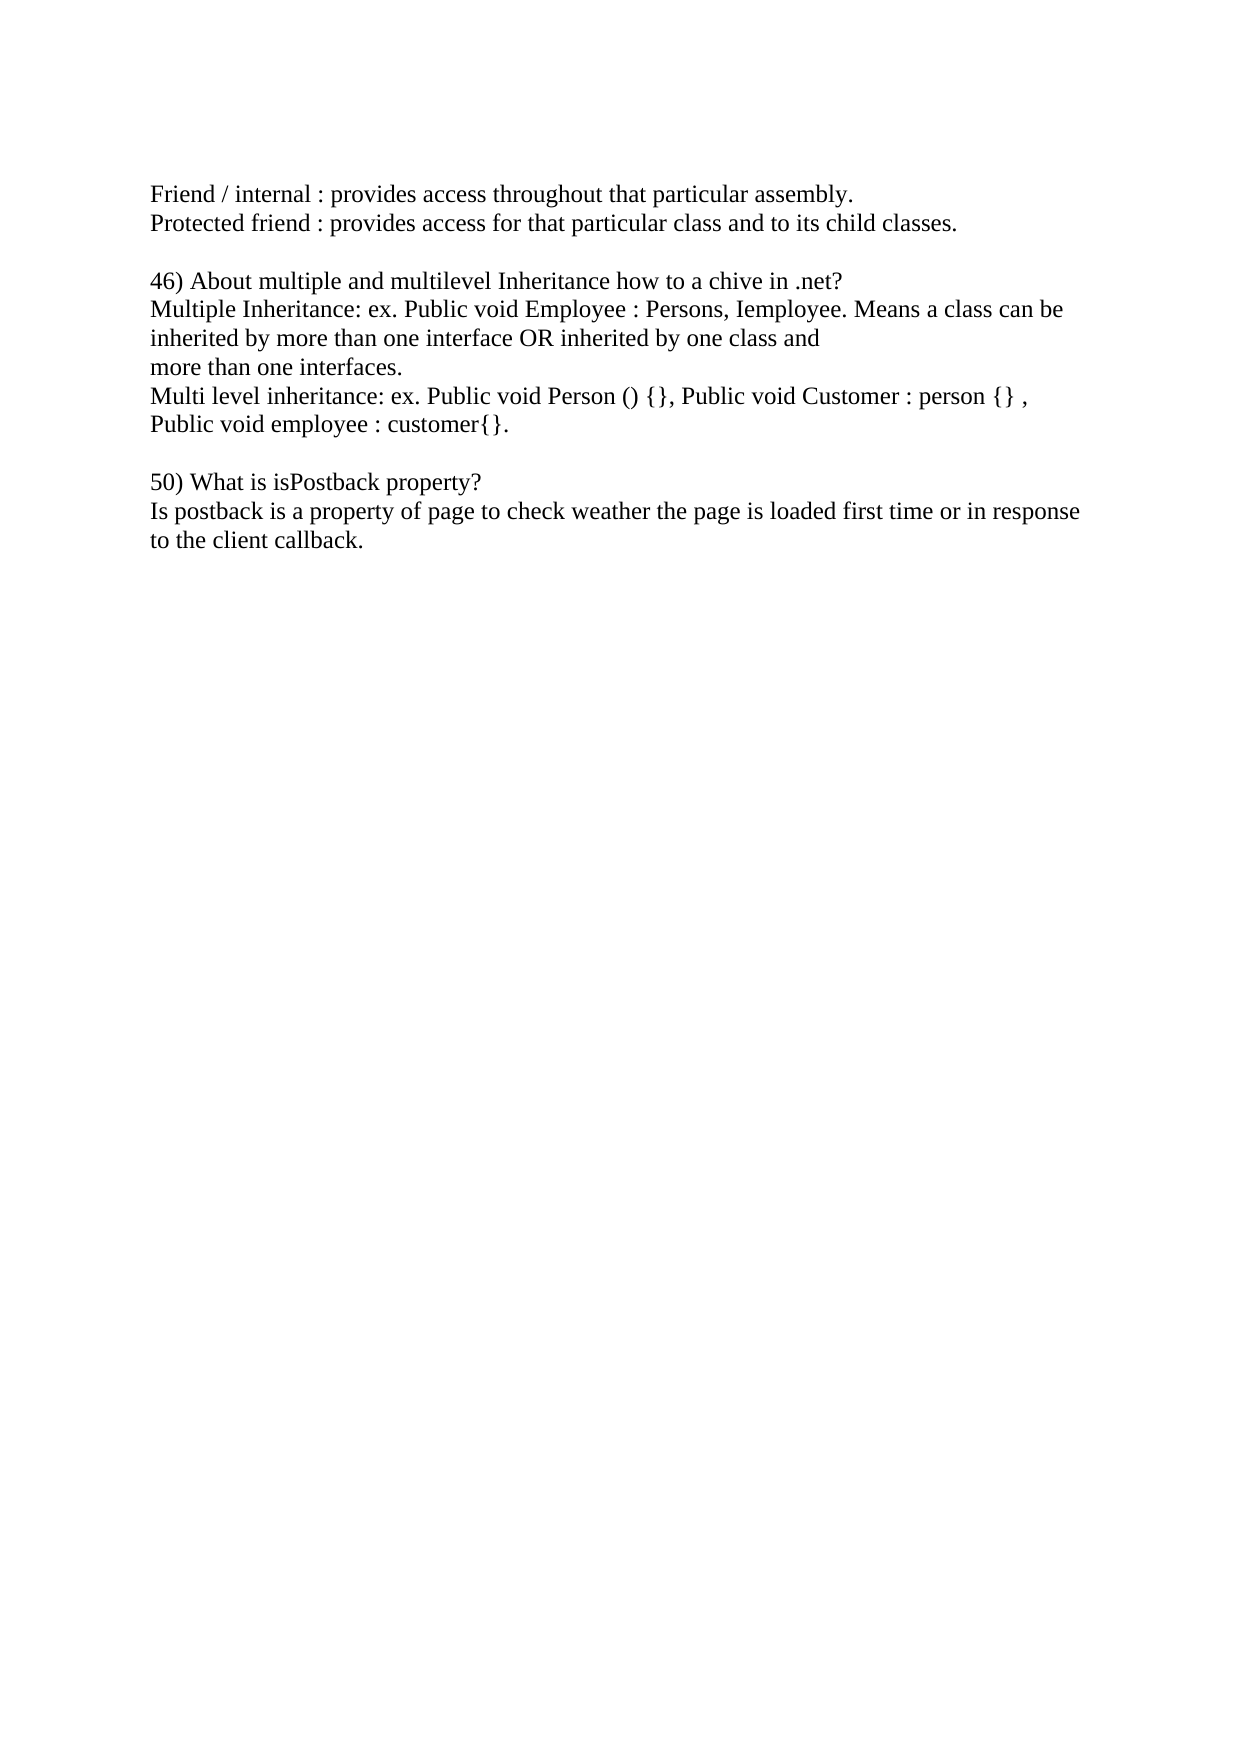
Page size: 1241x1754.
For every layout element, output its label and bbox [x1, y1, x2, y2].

table_header [150, 150, 1090, 612]
